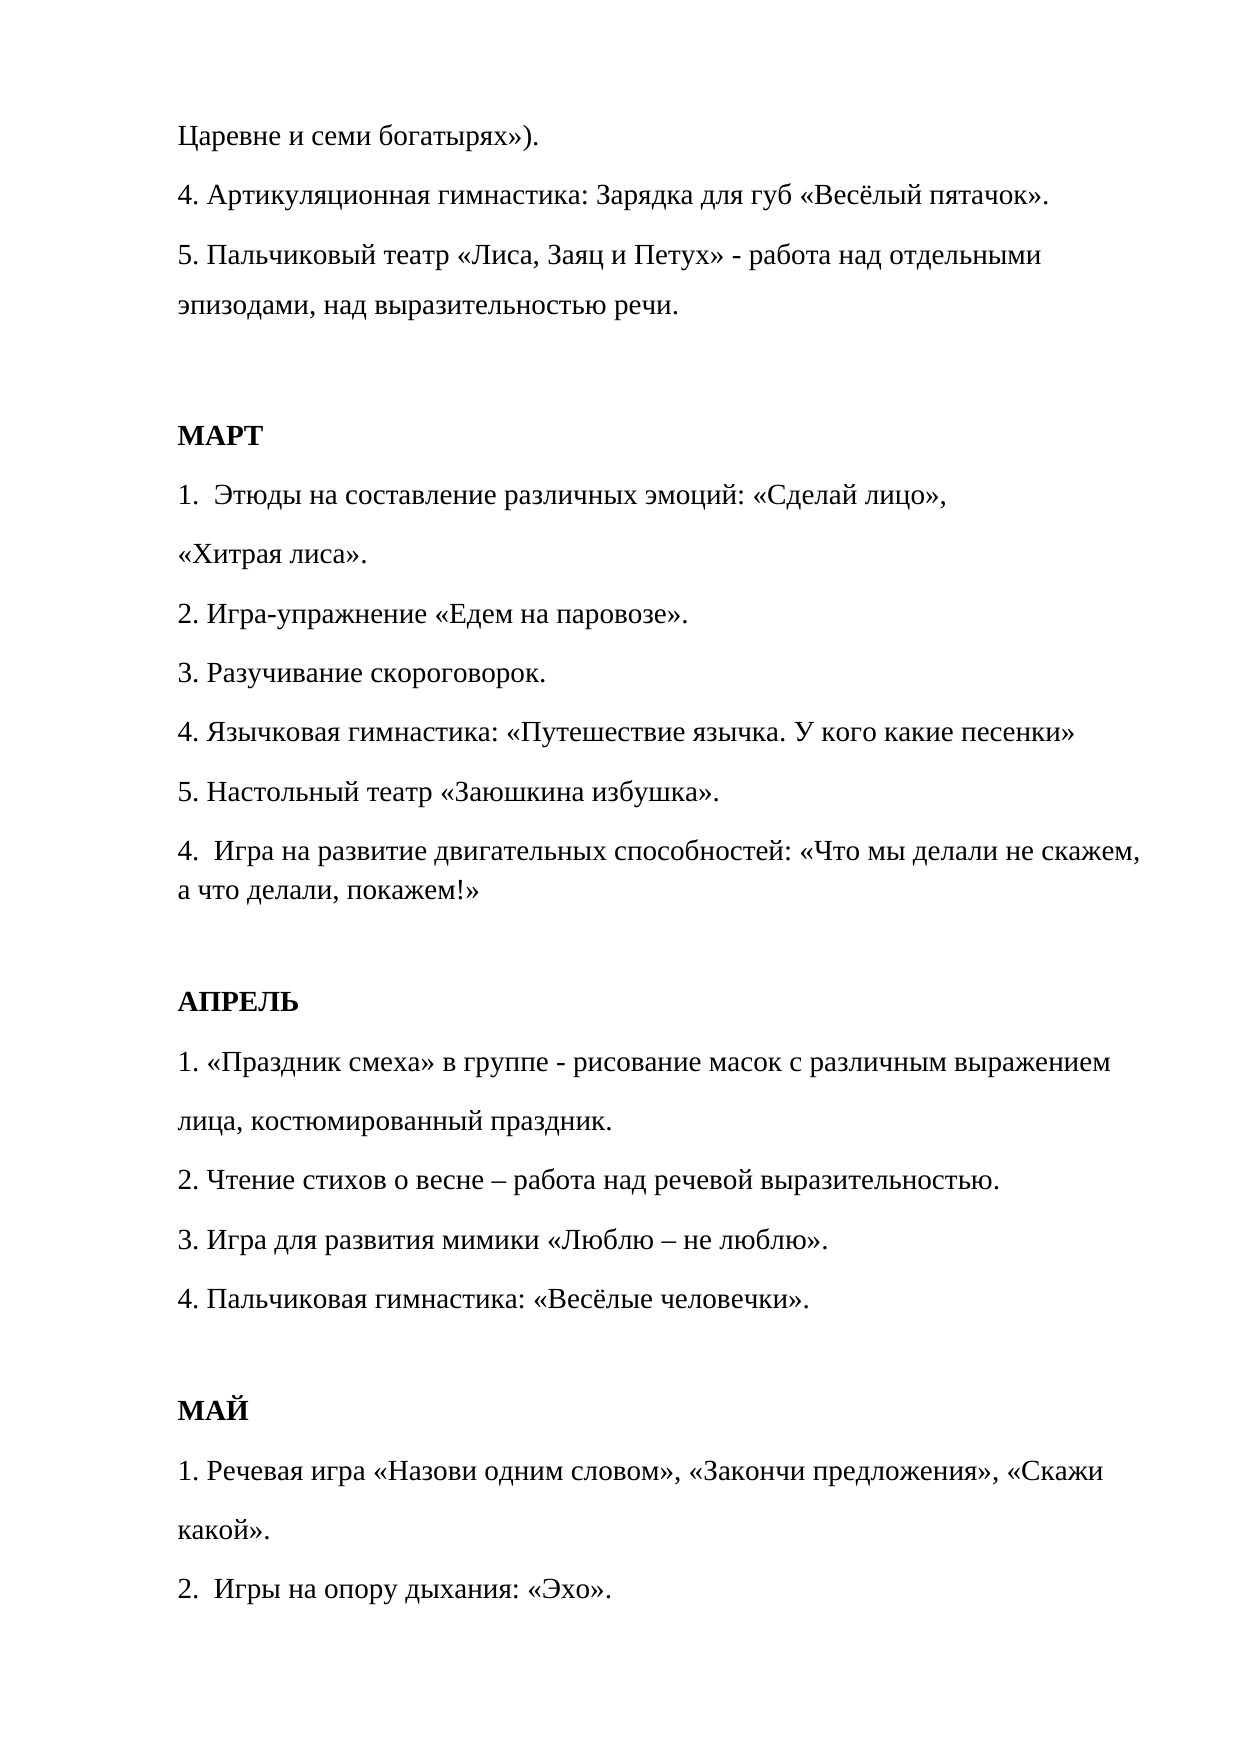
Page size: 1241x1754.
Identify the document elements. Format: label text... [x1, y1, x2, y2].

text 3. Разучивание скороговорок. [177, 655, 1152, 689]
text 1. «Праздник смеха» в группе - рисование масок с различным выражением [177, 1044, 1152, 1077]
text какой». [177, 1512, 1152, 1546]
text 5. Пальчиковый театр «Лиса, Заяц и Петух» - работа над отдельными эпизодами, над выразительностью речи. [177, 237, 1152, 321]
text «Хитрая лиса». [177, 536, 1152, 570]
text МАЙ [177, 1393, 1152, 1427]
text 4. Артикуляционная гимнастика: Зарядка для губ «Весёлый пятачок». [177, 177, 1152, 211]
text лица, костюмированный праздник. [177, 1103, 1152, 1137]
text 3. Игра для развития мимики «Люблю – не люблю». [177, 1222, 1152, 1255]
text 5. Настольный театр «Заюшкина избушка». [177, 774, 1152, 807]
text 4. Пальчиковая гимнастика: «Весёлые человечки». [177, 1281, 1152, 1315]
text АПРЕЛЬ [177, 984, 1152, 1018]
text 4. Игра на развитие двигательных способностей: «Что мы делали не скажем, а что делали, покажем!» [177, 833, 1152, 905]
text 4. Язычковая гимнастика: «Путешествие язычка. У кого какие песенки» [177, 714, 1152, 748]
text 2. Игры на опору дыхания: «Эхо». [177, 1572, 1152, 1605]
text 1. Речевая игра «Назови одним словом», «Закончи предложения», «Скажи [177, 1453, 1152, 1486]
text 2. Чтение стихов о весне – работа над речевой выразительностью. [177, 1162, 1152, 1196]
text МАРТ [177, 418, 1152, 451]
text 2. Игра-упражнение «Едем на паровозе». [177, 596, 1152, 629]
text 1. Этюды на составление различных эмоций: «Сделай лицо», [177, 477, 1152, 511]
text Царевне и семи богатырях»). [177, 118, 1152, 152]
